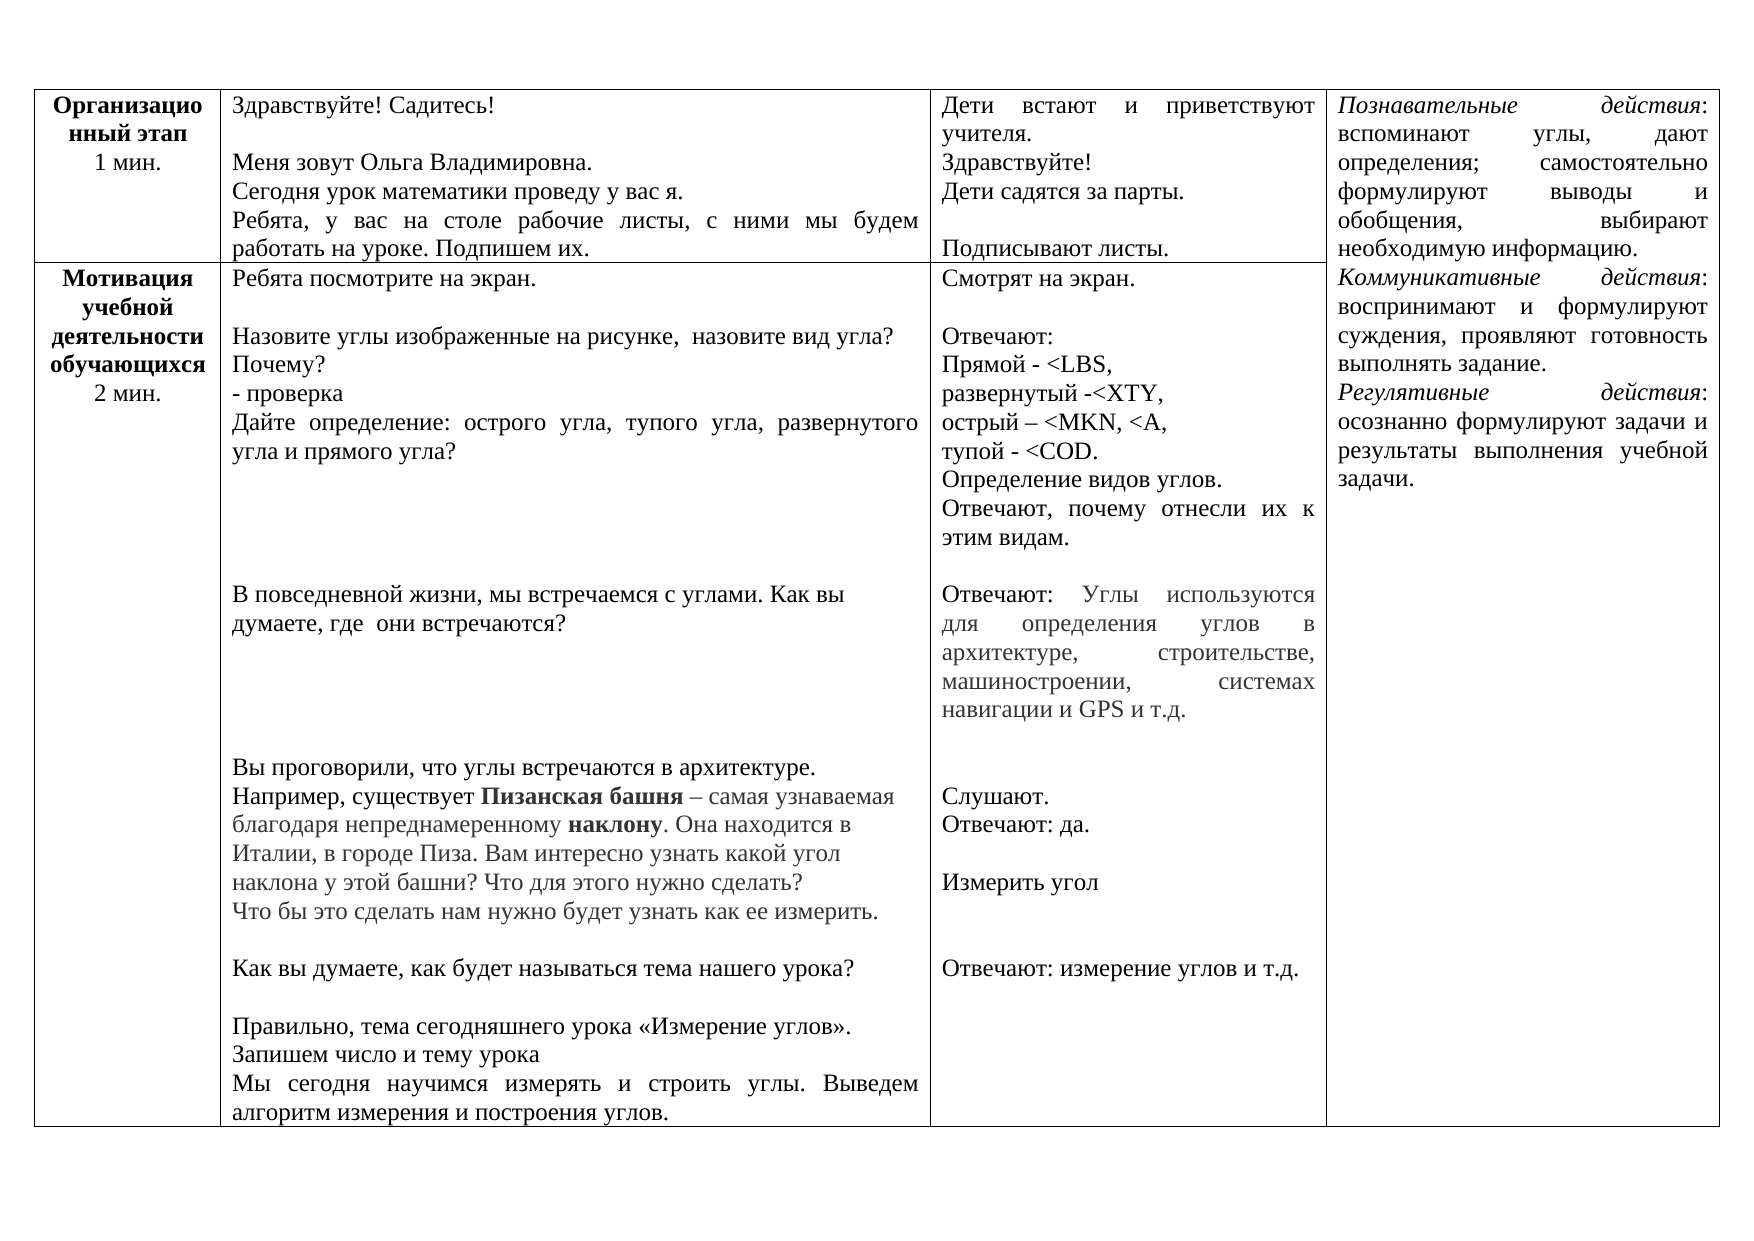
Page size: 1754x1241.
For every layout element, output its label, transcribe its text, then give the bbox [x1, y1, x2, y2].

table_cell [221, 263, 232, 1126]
table_cell Смотрят на экран. Отвечают: Прямой - <LBS, развернутый -<XTY, острый – <MKN, <A, тупой - <COD. Определение видов углов. Отвечают, почему отнесли их к этим видам. Отвечают: Углы используются для определения углов в архитектуре, строительстве, машиностроении, системах навигации и GPS и т.д. Слушают. Отвечают: да. Измерить угол Отвечают: измерение углов и т.д. [931, 263, 1326, 1126]
table_cell Познавательные действия: вспоминают углы, дают определения; самостоятельно формулируют выводы и обобщения, выбирают необходимую информацию. Коммуникативные действия: воспринимают и формулируют суждения, проявляют готовность выполнять задание. Регулятивные действия: осознанно формулируют задачи и результаты выполнения учебной задачи. [1327, 90, 1719, 1126]
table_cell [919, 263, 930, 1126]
table_cell Мотивация учебной деятельности обучающихся 2 мин. [35, 263, 220, 1126]
table_cell Здравствуйте! Садитесь! Меня зовут Ольга Владимировна. Сегодня урок математики проведу у вас я. Ребята, у вас на столе рабочие листы, с ними мы будем работать на уроке. Подпишем их. [221, 90, 930, 262]
table_cell Дети встают и приветствуют учителя. Здравствуйте! Дети садятся за парты. Подписывают листы. [931, 90, 1326, 262]
table_cell Организационный этап 1 мин. [35, 90, 220, 262]
